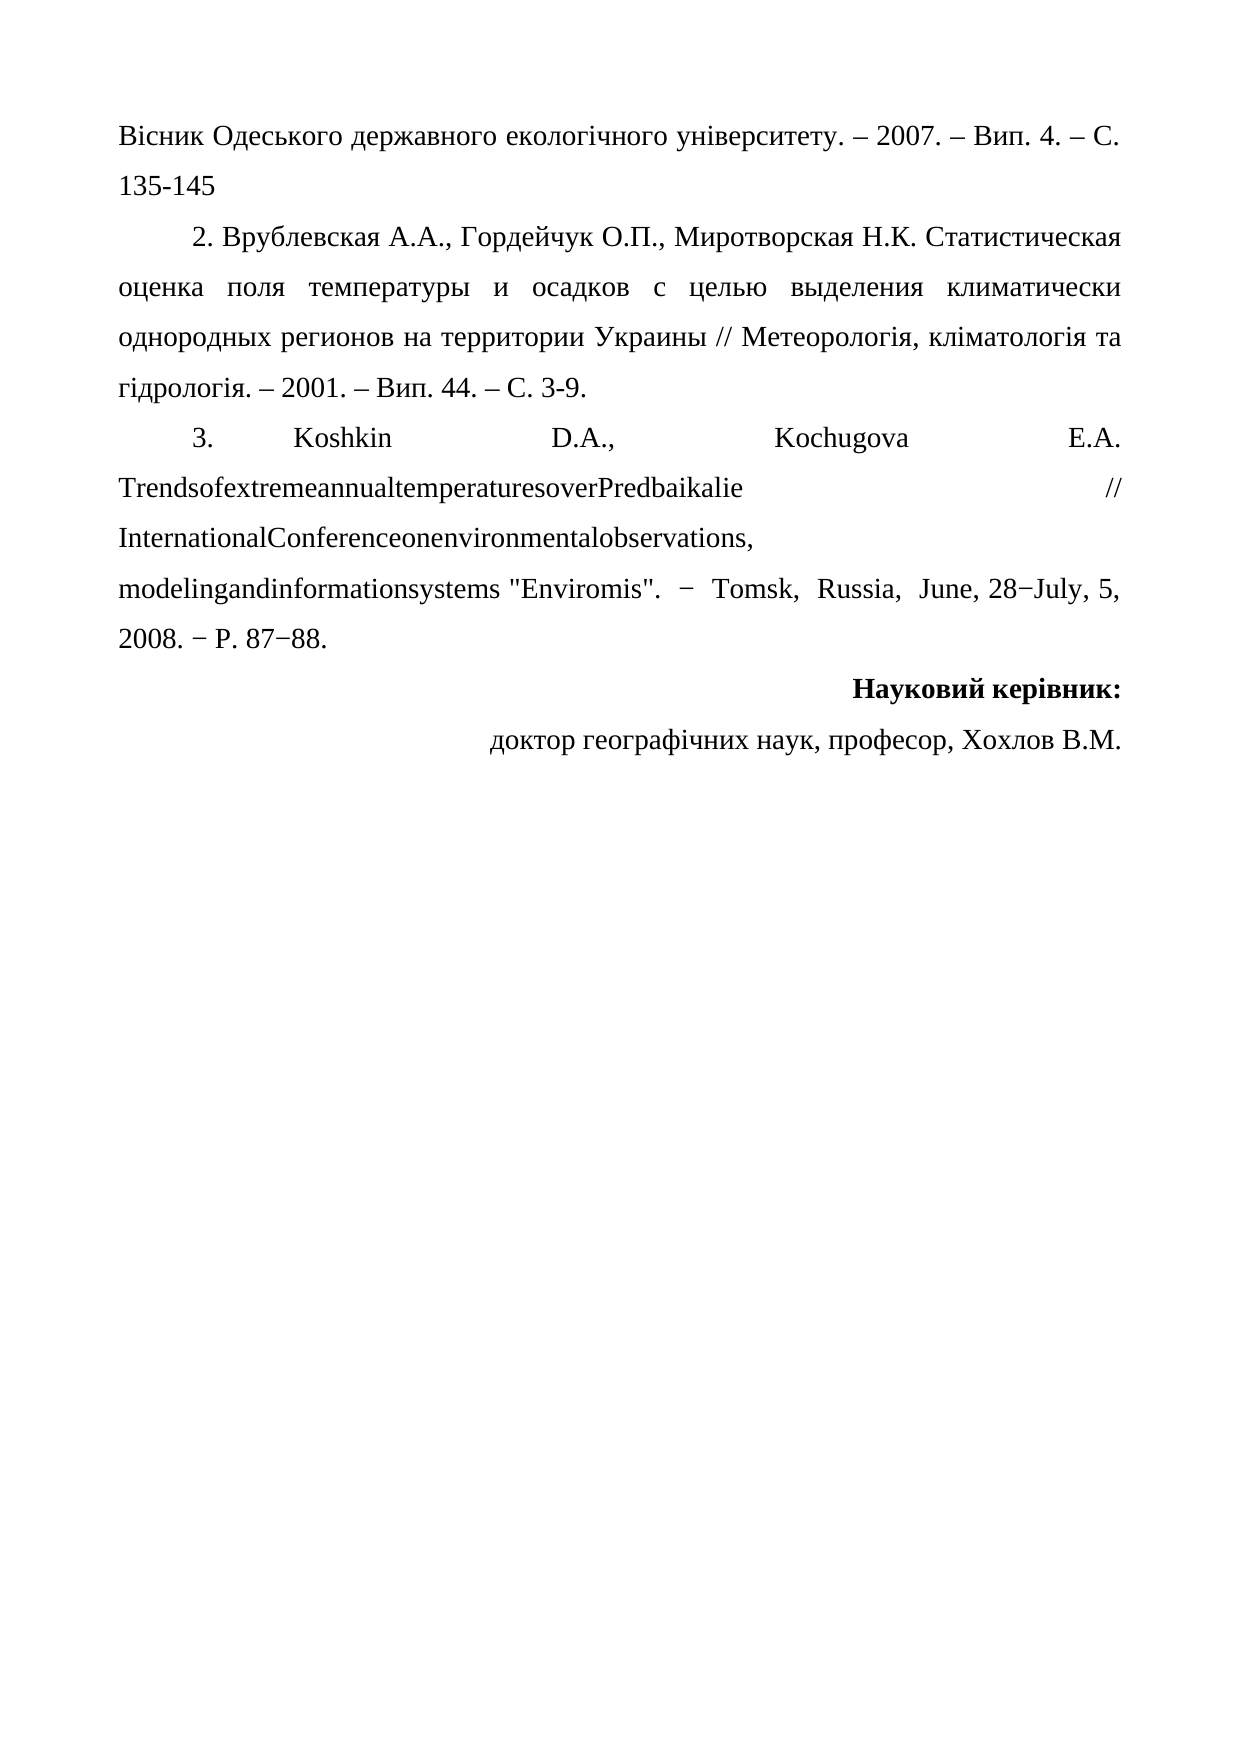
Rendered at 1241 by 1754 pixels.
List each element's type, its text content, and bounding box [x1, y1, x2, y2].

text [118, 118, 1122, 202]
text 2. Врублевская А.А., Гордейчук О.П., Миротворская Н.К. Статистическая оценка поля температуры и осадков с целью выделения климатически однородных регионов на территории Украины // Метеорологія, кліматологія та гідрологія. – 2001. – Вип. 44. – С. 3-9. [118, 219, 1122, 403]
text Науковий керівник: [118, 672, 1122, 705]
text 3. Koshkin D.A., Kochugova E.A. TrendsofextremeannualtemperaturesoverPredbaikalie // InternationalConferenceonenvironmentalobservations, modelingandinformationsystems "Enviromis". − Tomsk, Russia, June, 28−July, 5, 2008. − P. 87−88. [118, 420, 1122, 655]
text доктор географічних наук, професор, Хохлов В.М. [118, 722, 1122, 755]
